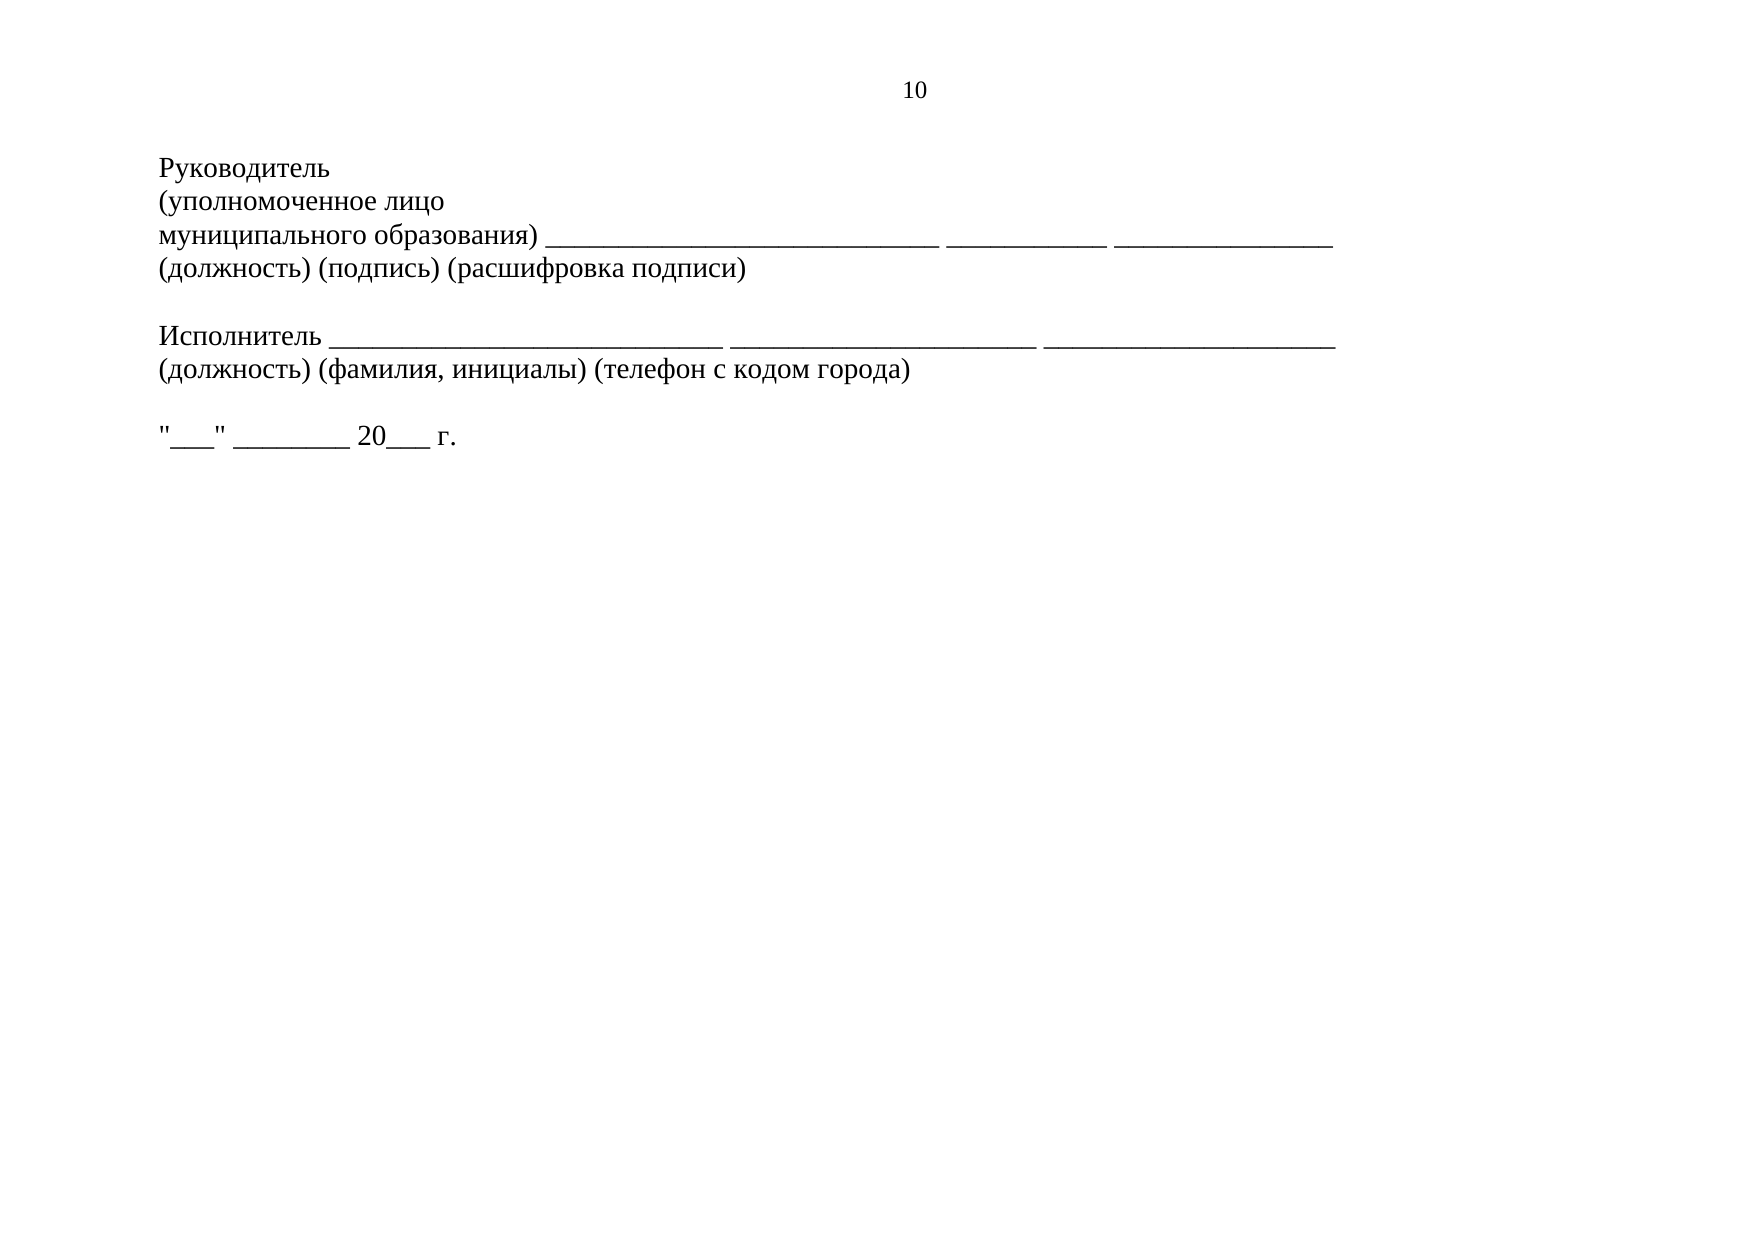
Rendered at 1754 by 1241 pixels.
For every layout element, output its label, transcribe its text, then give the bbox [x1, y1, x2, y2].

text (уполномоченное лицо [83, 183, 1671, 217]
text муниципального образования) ___________________________ ___________ _______________ [83, 217, 1671, 251]
text Исполнитель ___________________________ _____________________ ____________________ [83, 318, 1671, 351]
text "___" ________ 20___ г. [83, 418, 1671, 452]
text (должность) (подпись) (расшифровка подписи) [83, 251, 1671, 284]
text Руководитель [83, 150, 1671, 183]
text (должность) (фамилия, инициалы) (телефон с кодом города) [83, 351, 1671, 385]
